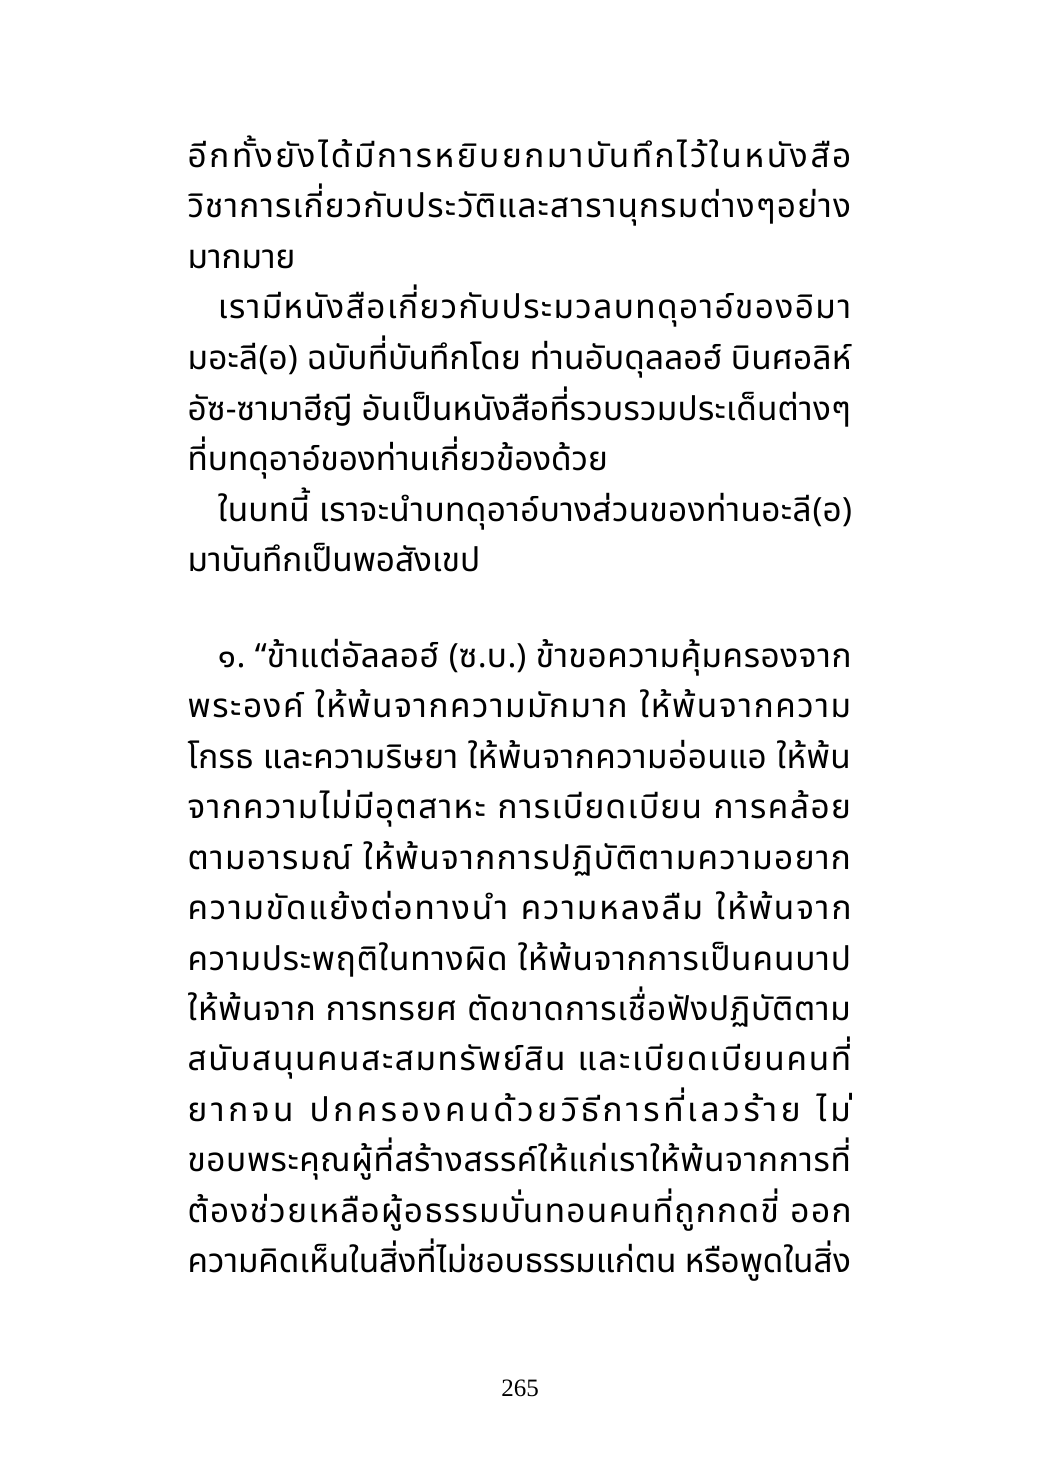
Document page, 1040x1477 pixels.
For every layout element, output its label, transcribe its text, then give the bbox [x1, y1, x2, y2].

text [187, 632, 852, 1287]
text อีกทั้งยังได้มีการหยิบยกมาบันทึกไว้ในหนังสือวิชาการเกี่ยวกับประวัติและสารานุกรมต่างๆอย่างมากมาย [187, 132, 852, 283]
text เรามีหนังสือเกี่ยวกับประมวลบทดุอาอ์ของอิมามอะลี(อ) ฉบับที่บันทึกโดย ท่านอับดุลลอฮ์ บินศอลิห์ อัซ-ซามาฮีญี อันเป็นหนังสือที่รวบรวมประเด็นต่างๆ ที่บทดุอาอ์ของท่านเกี่ยวข้องด้วย [187, 283, 852, 485]
text ในบทนี้ เราจะนำบทดุอาอ์บางส่วนของท่านอะลี(อ) มาบันทึกเป็นพอสังเขป [187, 485, 852, 586]
